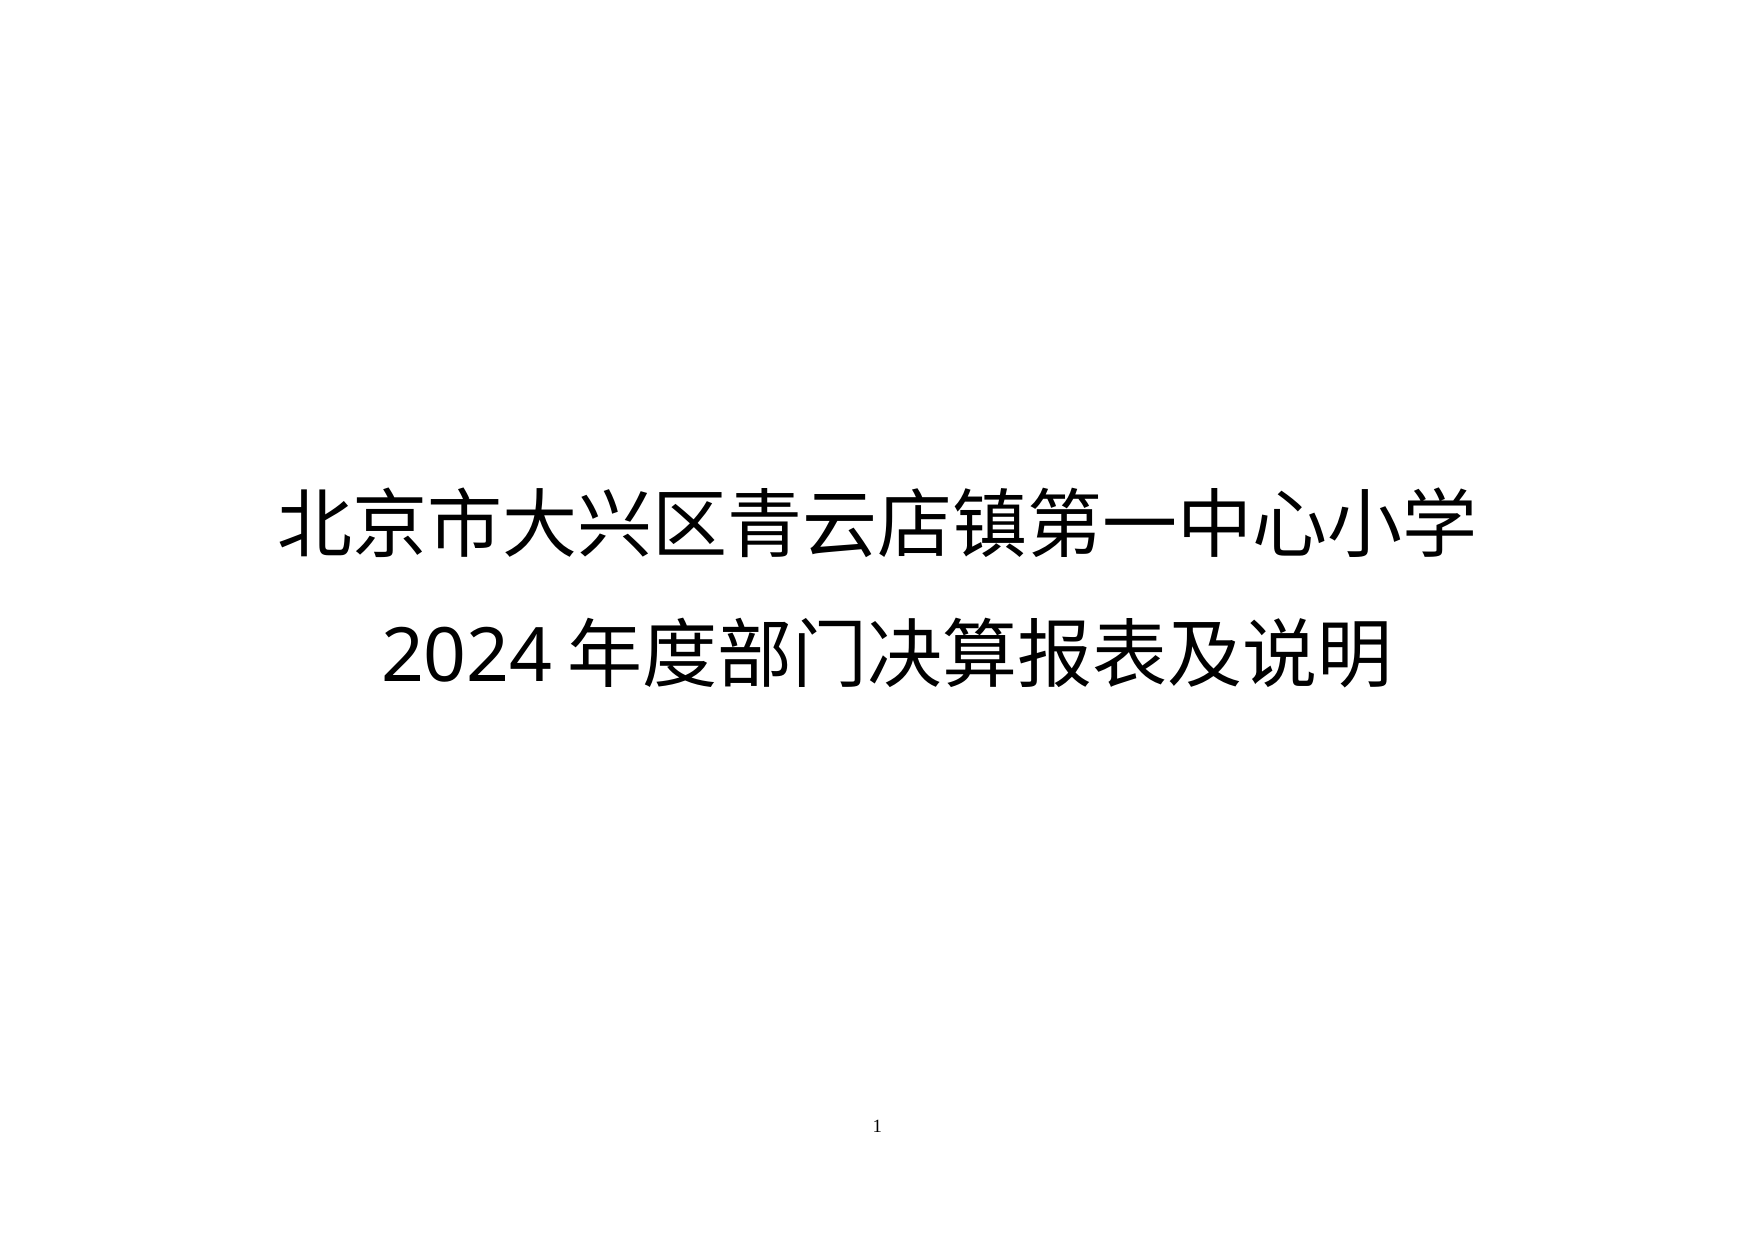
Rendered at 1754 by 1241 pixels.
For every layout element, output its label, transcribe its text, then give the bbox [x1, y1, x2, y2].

text 北京市大兴区青云店镇第一中心小学 [118, 454, 1636, 584]
text 2024年度部门决算报表及说明 [118, 584, 1636, 714]
